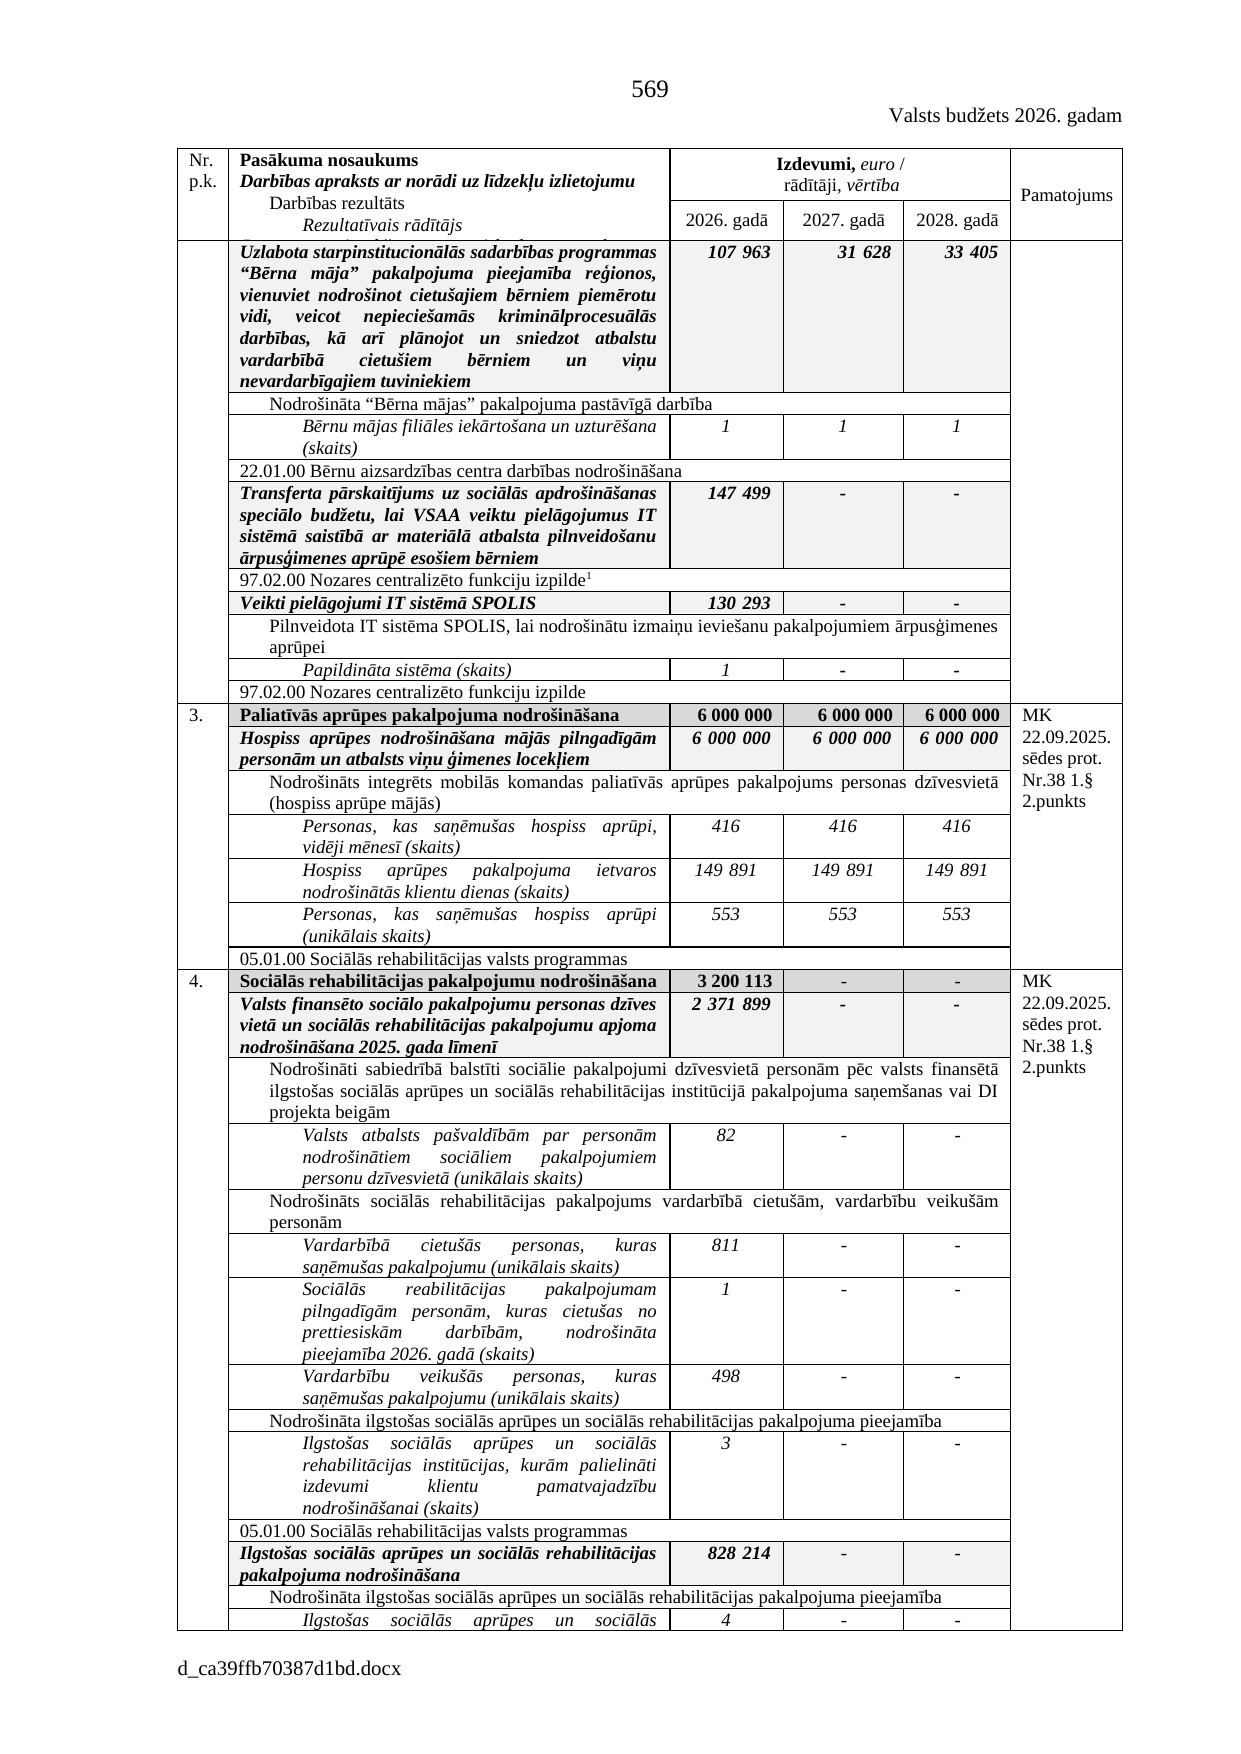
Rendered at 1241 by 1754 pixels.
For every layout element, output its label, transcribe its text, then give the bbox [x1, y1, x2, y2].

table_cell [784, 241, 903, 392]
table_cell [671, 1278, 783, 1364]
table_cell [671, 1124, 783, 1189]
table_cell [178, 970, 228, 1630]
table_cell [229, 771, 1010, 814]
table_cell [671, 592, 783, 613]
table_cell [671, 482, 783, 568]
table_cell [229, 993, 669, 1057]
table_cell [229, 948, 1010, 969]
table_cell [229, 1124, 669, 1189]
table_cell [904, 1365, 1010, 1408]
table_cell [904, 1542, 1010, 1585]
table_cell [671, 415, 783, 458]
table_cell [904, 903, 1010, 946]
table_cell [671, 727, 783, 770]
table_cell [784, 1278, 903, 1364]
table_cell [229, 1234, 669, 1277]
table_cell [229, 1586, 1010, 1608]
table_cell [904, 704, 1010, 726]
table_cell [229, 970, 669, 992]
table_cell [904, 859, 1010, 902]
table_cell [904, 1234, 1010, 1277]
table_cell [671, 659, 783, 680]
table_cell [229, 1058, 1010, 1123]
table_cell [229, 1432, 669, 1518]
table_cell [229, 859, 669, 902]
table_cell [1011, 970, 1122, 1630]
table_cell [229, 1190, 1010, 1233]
table_cell 2028. gadā [904, 201, 1010, 240]
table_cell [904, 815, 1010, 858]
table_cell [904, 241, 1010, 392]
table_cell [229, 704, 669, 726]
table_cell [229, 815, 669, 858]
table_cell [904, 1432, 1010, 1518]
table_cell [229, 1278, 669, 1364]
table_cell 2026. gadā [671, 201, 783, 240]
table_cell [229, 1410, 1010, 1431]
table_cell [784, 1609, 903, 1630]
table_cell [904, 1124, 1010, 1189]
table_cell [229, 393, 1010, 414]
table_header Izdevumi, euro / rādītāji, vērtība [671, 149, 1010, 199]
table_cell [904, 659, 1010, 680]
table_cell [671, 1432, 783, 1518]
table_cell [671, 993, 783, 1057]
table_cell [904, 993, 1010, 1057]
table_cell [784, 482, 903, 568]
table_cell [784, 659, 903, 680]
table_cell 2027. gadā [784, 201, 903, 240]
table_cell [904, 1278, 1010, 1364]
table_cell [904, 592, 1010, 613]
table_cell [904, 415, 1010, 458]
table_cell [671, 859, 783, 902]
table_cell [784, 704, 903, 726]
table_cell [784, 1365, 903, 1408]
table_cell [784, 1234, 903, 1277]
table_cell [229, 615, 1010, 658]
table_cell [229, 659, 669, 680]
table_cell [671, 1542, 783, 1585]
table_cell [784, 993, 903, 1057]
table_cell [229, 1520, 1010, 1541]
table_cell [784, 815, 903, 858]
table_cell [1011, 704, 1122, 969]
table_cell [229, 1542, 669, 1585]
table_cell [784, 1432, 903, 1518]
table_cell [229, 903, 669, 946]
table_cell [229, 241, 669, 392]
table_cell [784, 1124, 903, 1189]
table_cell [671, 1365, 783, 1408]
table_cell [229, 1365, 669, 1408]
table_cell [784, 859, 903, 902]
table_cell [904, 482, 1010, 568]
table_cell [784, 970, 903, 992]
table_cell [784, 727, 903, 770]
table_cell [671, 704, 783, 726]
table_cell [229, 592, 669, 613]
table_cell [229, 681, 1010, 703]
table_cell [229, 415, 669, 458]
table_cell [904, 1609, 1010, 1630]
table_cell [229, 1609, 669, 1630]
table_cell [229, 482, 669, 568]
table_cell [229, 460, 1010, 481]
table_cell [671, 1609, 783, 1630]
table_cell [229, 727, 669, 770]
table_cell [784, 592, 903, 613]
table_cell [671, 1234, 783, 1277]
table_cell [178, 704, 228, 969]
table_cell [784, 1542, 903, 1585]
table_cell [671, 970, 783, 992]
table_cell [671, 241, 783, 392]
table_header Nr. p.k. [178, 149, 228, 240]
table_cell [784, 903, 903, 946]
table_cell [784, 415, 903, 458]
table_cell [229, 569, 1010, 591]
table_header Pasākuma nosaukums Darbības apraksts ar norādi uz līdzekļu izlietojumu Darbības rezultāts Rezultatīvais rādītājs Programmas (apakšprogrammas) kods un nosaukums [229, 149, 669, 240]
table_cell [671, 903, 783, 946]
table_header Pamatojums [1011, 149, 1122, 240]
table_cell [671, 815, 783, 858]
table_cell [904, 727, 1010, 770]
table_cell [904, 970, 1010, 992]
